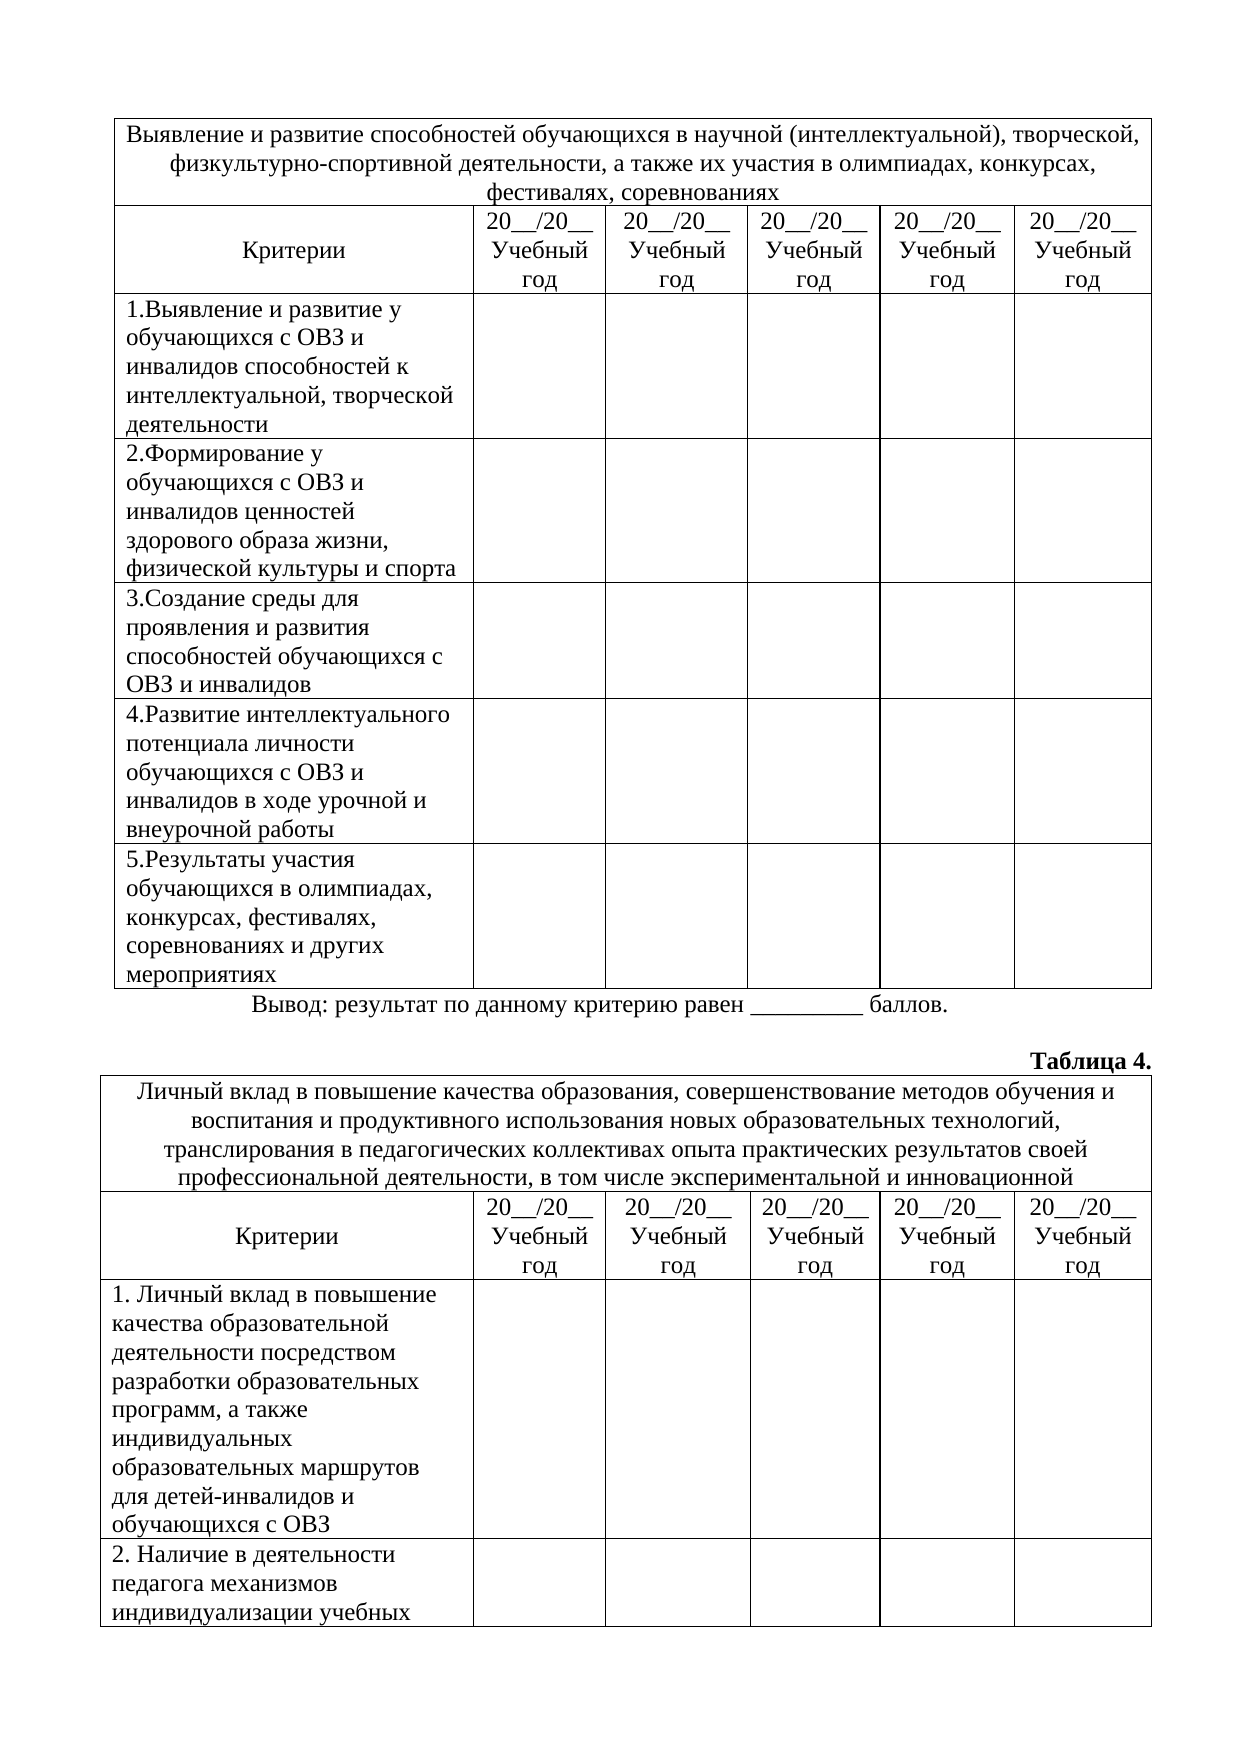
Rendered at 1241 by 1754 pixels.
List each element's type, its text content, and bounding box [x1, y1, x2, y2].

table_cell [606, 294, 747, 437]
text Таблица 4. [177, 1046, 1152, 1075]
table_cell [881, 1280, 1014, 1538]
table_cell 20__/20__ Учебный год [474, 206, 605, 293]
text Вывод: результат по данному критерию равен _________ баллов. [177, 989, 1152, 1018]
table_cell [881, 699, 1014, 843]
table_cell 1. Личный вклад в повышение качества образовательной деятельности посредством разработки образовательных программ, а также индивидуальных образовательных маршрутов для детей-инвалидов и обучающихся с ОВЗ [101, 1280, 473, 1538]
table_cell 5.Результаты участия обучающихся в олимпиадах, конкурсах, фестивалях, соревнованиях и других мероприятиях [115, 844, 473, 988]
table_cell [474, 583, 605, 698]
table_cell [474, 1539, 605, 1626]
table_cell [1015, 699, 1151, 843]
table_cell [606, 1280, 750, 1538]
table_cell [748, 294, 879, 437]
table_cell [606, 699, 747, 843]
table_cell [474, 294, 605, 437]
table_cell [1015, 1280, 1151, 1538]
table_cell [748, 439, 879, 582]
table_cell [1015, 439, 1151, 582]
table_cell 20__/20__ Учебный год [606, 1192, 750, 1278]
table_cell [1015, 1539, 1151, 1626]
table_cell [474, 844, 605, 988]
table_cell [881, 439, 1014, 582]
table_cell [1015, 844, 1151, 988]
table_cell 20__/20__ Учебный год [1015, 206, 1151, 293]
table_cell [881, 1539, 1014, 1626]
table_cell [748, 699, 879, 843]
table_cell [881, 844, 1014, 988]
table_cell [1015, 583, 1151, 698]
table_cell [881, 294, 1014, 437]
table_cell 20__/20__ Учебный год [474, 1192, 605, 1278]
table_header Личный вклад в повышение качества образования, совершенствование методов обучения и воспитания и продуктивного использования новых образовательных технологий, транслирования в педагогических коллективах опыта практических результатов своей профессиональной деятельности, в том числе экспериментальной и инновационной [101, 1076, 1151, 1191]
table_cell [606, 583, 747, 698]
table_cell 1.Выявление и развитие у обучающихся с ОВЗ и инвалидов способностей к интеллектуальной, творческой деятельности [115, 294, 473, 437]
table_cell [751, 1280, 879, 1538]
table_cell [881, 583, 1014, 698]
table_cell [474, 699, 605, 843]
table_cell 20__/20__ Учебный год [751, 1192, 879, 1278]
table_cell [751, 1539, 879, 1626]
table_cell [474, 1280, 605, 1538]
table_cell 20__/20__ Учебный год [881, 1192, 1014, 1278]
table_cell Критерии [115, 206, 473, 293]
table_cell 4.Развитие интеллектуального потенциала личности обучающихся с ОВЗ и инвалидов в ходе урочной и внеурочной работы [115, 699, 473, 843]
table_cell 2.Формирование у обучающихся с ОВЗ и инвалидов ценностей здорового образа жизни, физической культуры и спорта [115, 439, 473, 582]
table_cell [606, 439, 747, 582]
table_cell Критерии [101, 1192, 473, 1278]
table_cell [606, 844, 747, 988]
table_cell 20__/20__ Учебный год [881, 206, 1014, 293]
table_cell 20__/20__ Учебный год [748, 206, 879, 293]
table_header Выявление и развитие способностей обучающихся в научной (интеллектуальной), творческой, физкультурно-спортивной деятельности, а также их участия в олимпиадах, конкурсах, фестивалях, соревнованиях [115, 119, 1151, 205]
table_cell 20__/20__ Учебный год [1015, 1192, 1151, 1278]
table_cell [606, 1539, 750, 1626]
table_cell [101, 1539, 473, 1626]
table_cell [474, 439, 605, 582]
table_cell 20__/20__ Учебный год [606, 206, 747, 293]
table_cell [748, 844, 879, 988]
table_cell [748, 583, 879, 698]
table_cell 3.Создание среды для проявления и развития способностей обучающихся с ОВЗ и инвалидов [115, 583, 473, 698]
table_cell [1015, 294, 1151, 437]
